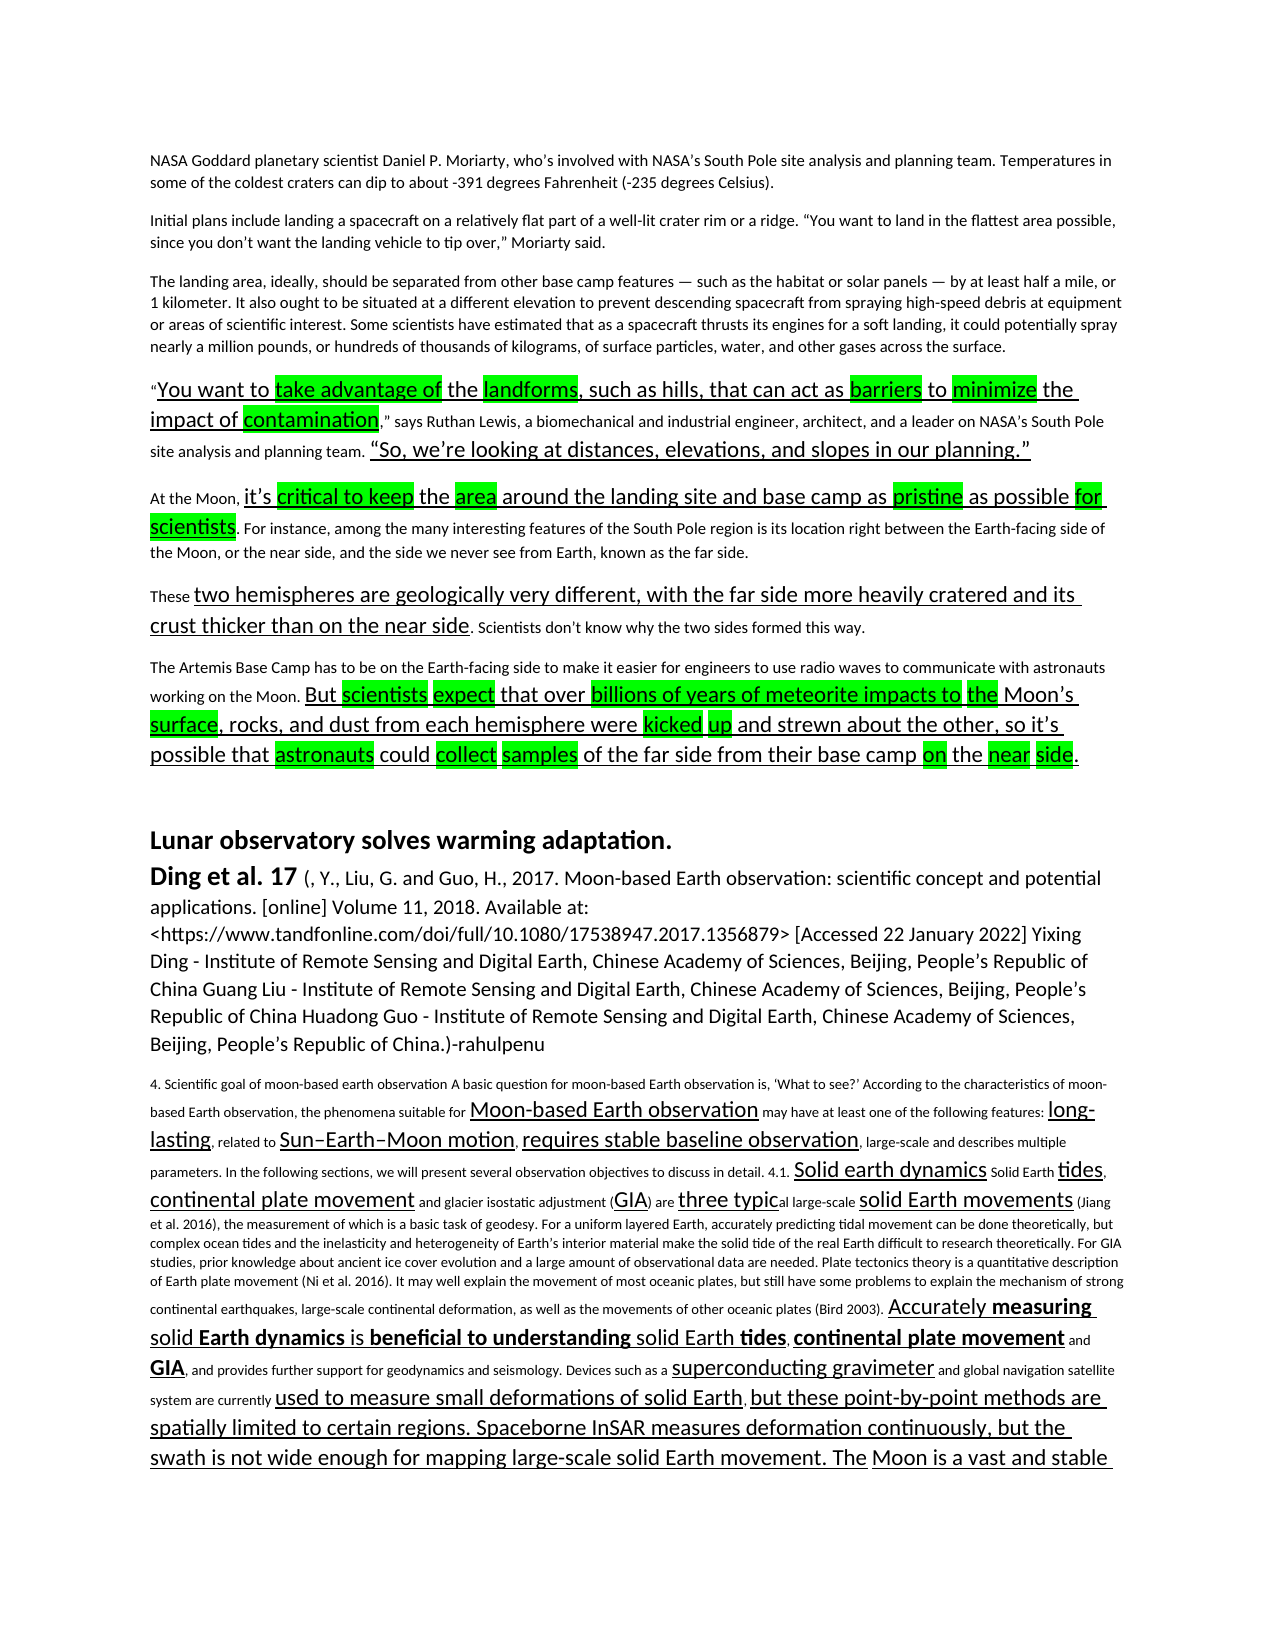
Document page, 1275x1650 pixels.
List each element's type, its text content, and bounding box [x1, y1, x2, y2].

text At the Moon, it’s critical to keep the area around the landing site and base camp as pristine as possible for scientists. For instance, among the many interesting features of the South Pole region is its location right between the Earth-facing side of the Moon, or the near side, and the side we never see from Earth, known as the far side. [150, 482, 1125, 562]
text The Artemis Base Camp has to be on the Earth-facing side to make it easier for engineers to use radio waves to communicate with astronauts working on the Moon. But scientists expect that over billions of years of meteorite impacts to the Moon’s surface, rocks, and dust from each hemisphere were kicked up and strewn about the other, so it’s possible that astronauts could collect samples of the far side from their base camp on the near side. [150, 658, 1125, 769]
text “You want to take advantage of the landforms, such as hills, that can act as barriers to minimize the impact of contamination,” says Ruthan Lewis, a biomechanical and industrial engineer, architect, and a leader on NASA’s South Pole site analysis and planning team. “So, we’re looking at distances, elevations, and slopes in our planning.” [150, 375, 1125, 463]
text The landing area, ideally, should be separated from other base camp features — such as the habitat or solar panels — by at least half a mile, or 1 kilometer. It also ought to be situated at a different elevation to prevent descending spacecraft from spraying high-speed debris at equipment or areas of scientific interest. Some scientists have estimated that as a spacecraft thrusts its engines for a soft landing, it could potentially spray nearly a million pounds, or hundreds of thousands of kilograms, of surface particles, water, and other gases across the surface. [150, 271, 1125, 357]
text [150, 1075, 1125, 1472]
text Initial plans include landing a spacecraft on a relatively flat part of a well-lit crater rim or a ridge. “You want to land in the flattest area possible, since you don’t want the landing vehicle to tip over,” Moriarty said. [150, 210, 1125, 253]
subtitle Lunar observatory solves warming adaptation. [150, 823, 1125, 856]
text Ding et al. 17 (, Y., Liu, G. and Guo, H., 2017. Moon-based Earth observation: scientific concept and potential applications. [online] Volume 11, 2018. Available at: <https://www.tandfonline.com/doi/full/10.1080/17538947.2017.1356879> [Accessed 22 January 2022] Yixing Ding - Institute of Remote Sensing and Digital Earth, Chinese Academy of Sciences, Beijing, People’s Republic of China Guang Liu - Institute of Remote Sensing and Digital Earth, Chinese Academy of Sciences, Beijing, People’s Republic of China Huadong Guo - Institute of Remote Sensing and Digital Earth, Chinese Academy of Sciences, Beijing, People’s Republic of China.)-rahulpenu [150, 859, 1125, 1056]
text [150, 150, 1125, 192]
text These two hemispheres are geologically very different, with the far side more heavily cratered and its crust thicker than on the near side. Scientists don’t know why the two sides formed this way. [150, 581, 1125, 639]
